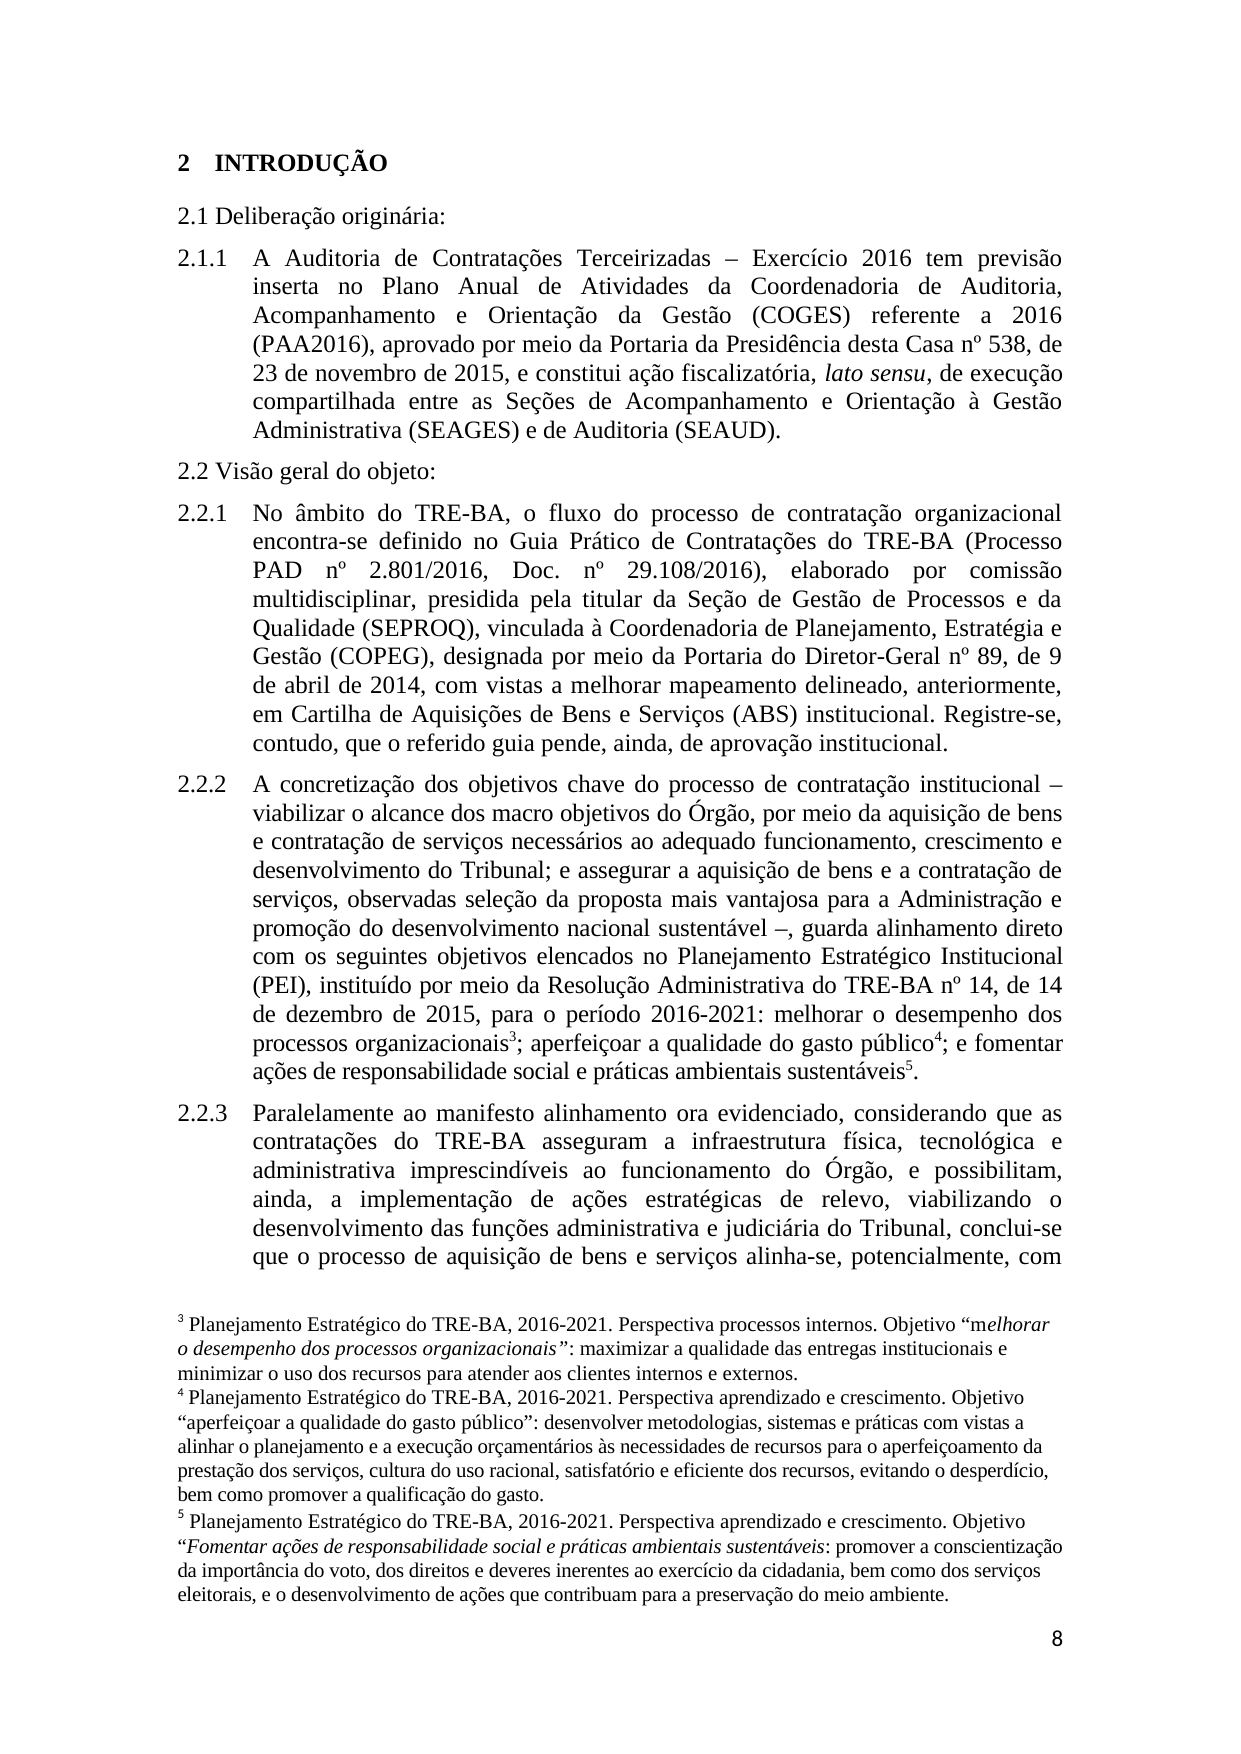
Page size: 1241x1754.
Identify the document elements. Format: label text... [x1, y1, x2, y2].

list A concretização dos objetivos chave do processo de contratação institucional – viabilizar o alcance dos macro objetivos do Órgão, por meio da aquisição de bens e contratação de serviços necessários ao adequado funcionamento, crescimento e desenvolvimento do Tribunal; e assegurar a aquisição de bens e a contratação de serviços, observadas seleção da proposta mais vantajosa para a Administração e promoção do desenvolvimento nacional sustentável –, guarda alinhamento direto com os seguintes objetivos elencados no Planejamento Estratégico Institucional (PEI), instituído por meio da Resolução Administrativa do TRE-BA nº 14, de 14 de dezembro de 2015, para o período 2016-2021: melhorar o desempenho dos processos organizacionais; aperfeiçoar a qualidade do gasto público; e fomentar ações de responsabilidade social e práticas ambientais sustentáveis. [177, 769, 1063, 1085]
list Visão geral do objeto: [177, 456, 1063, 485]
list INTRODUÇÃO [177, 148, 1063, 176]
list Deliberação originária: [177, 201, 1063, 230]
list No âmbito do TRE-BA, o fluxo do processo de contratação organizacional encontra-se definido no Guia Prático de Contratações do TRE-BA (Processo PAD nº 2.801/2016, Doc. nº 29.108/2016), elaborado por comissão multidisciplinar, presidida pela titular da Seção de Gestão de Processos e da Qualidade (SEPROQ), vinculada à Coordenadoria de Planejamento, Estratégia e Gestão (COPEG), designada por meio da Portaria do Diretor-Geral nº 89, de 9 de abril de 2014, com vistas a melhorar mapeamento delineado, anteriormente, em Cartilha de Aquisições de Bens e Serviços (ABS) institucional. Registre-se, contudo, que o referido guia pende, ainda, de aprovação institucional. [177, 498, 1063, 756]
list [177, 1098, 1063, 1270]
list A Auditoria de Contratações Terceirizadas – Exercício 2016 tem previsão inserta no Plano Anual de Atividades da Coordenadoria de Auditoria, Acompanhamento e Orientação da Gestão (COGES) referente a 2016 (PAA2016), aprovado por meio da Portaria da Presidência desta Casa nº 538, de 23 de novembro de 2015, e constitui ação fiscalizatória, lato sensu, de execução compartilhada entre as Seções de Acompanhamento e Orientação à Gestão Administrativa (SEAGES) e de Auditoria (SEAUD). [177, 243, 1063, 444]
